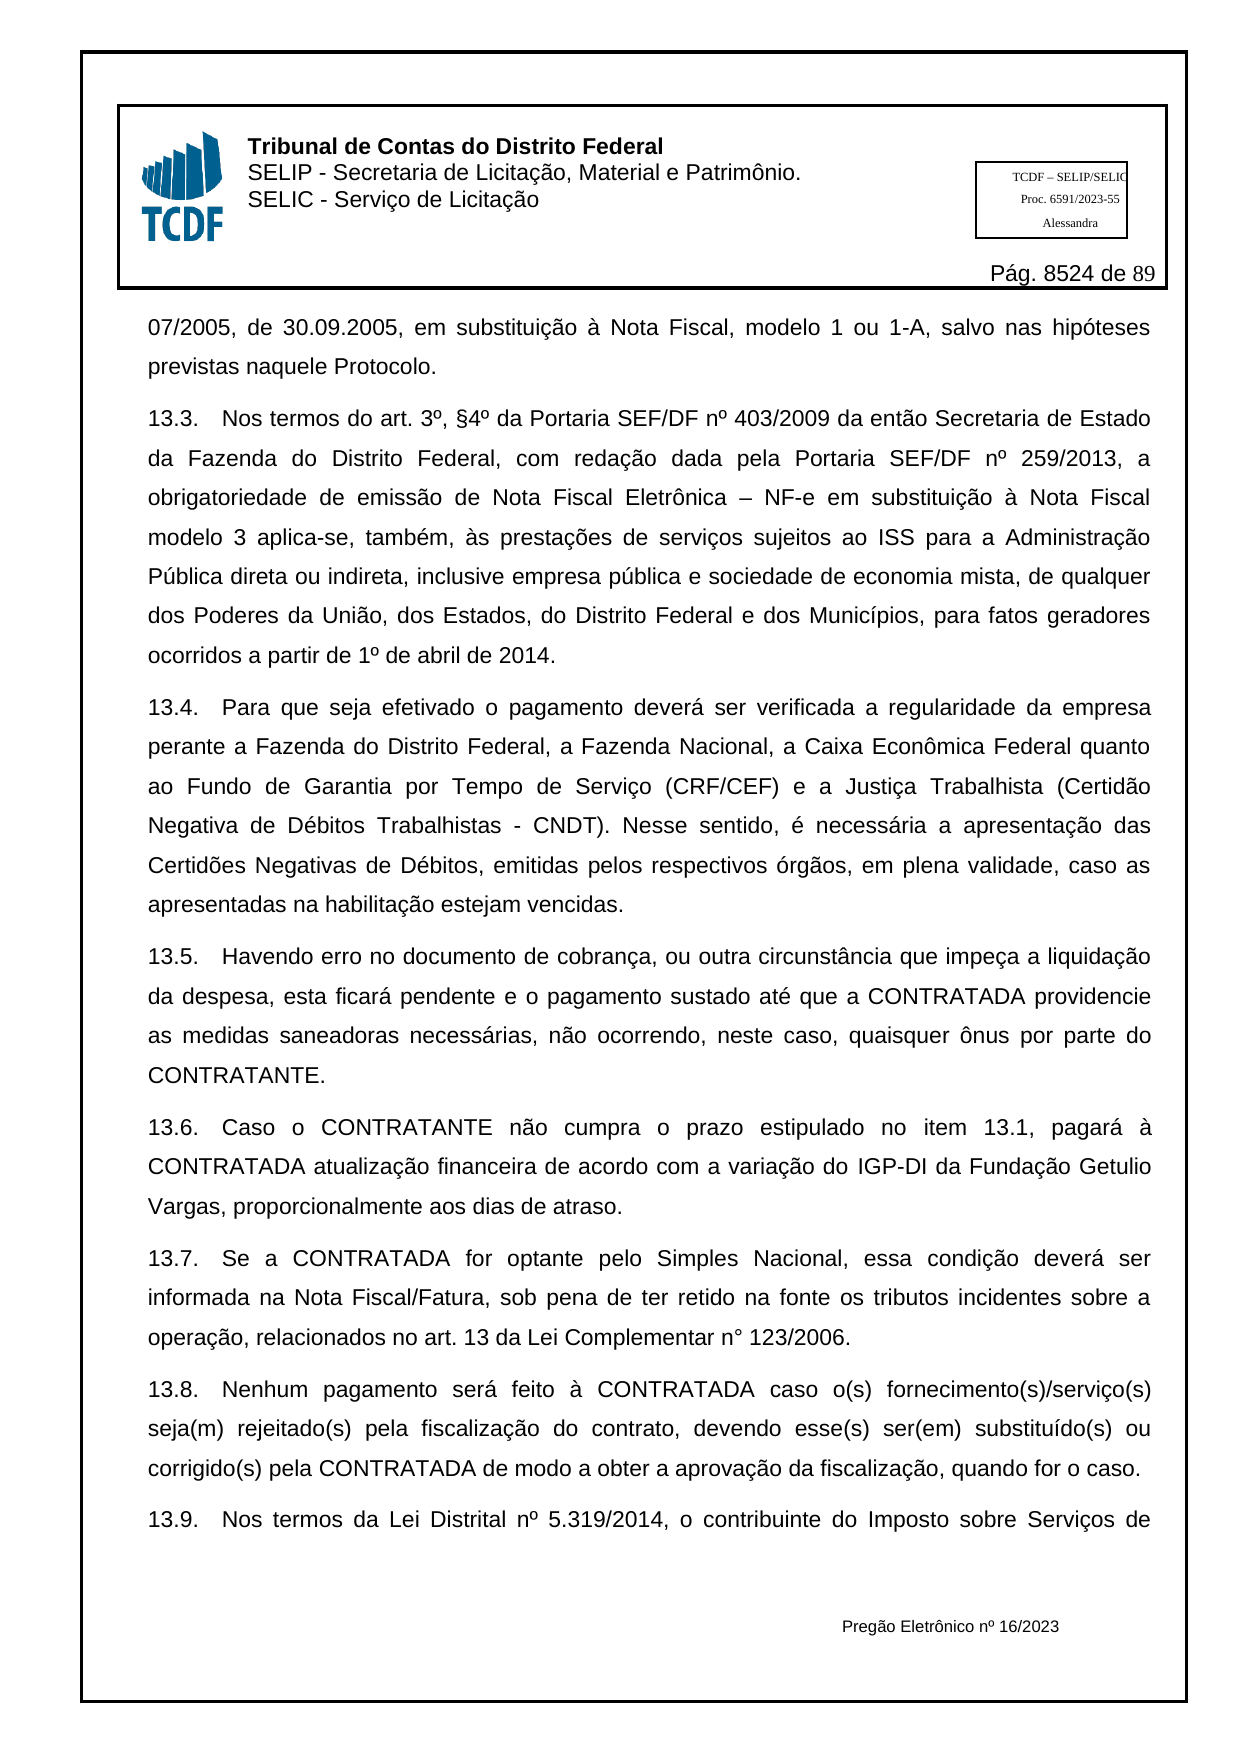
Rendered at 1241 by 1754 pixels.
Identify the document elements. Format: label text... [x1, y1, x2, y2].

text 13.5. Havendo erro no documento de cobrança, ou outra circunstância que impeça a liquidação da despesa, esta ficará pendente e o pagamento sustado até que a CONTRATADA providencie as medidas saneadoras necessárias, não ocorrendo, neste caso, quaisquer ônus por parte do CONTRATANTE. [148, 943, 1152, 1088]
text 13.8. Nenhum pagamento será feito à Contratada caso o(s) fornecimento(s)/serviço(s) seja(m) rejeitado(s) pela fiscalização do contrato, devendo esse(s) ser(em) substituído(s) ou corrigido(s) pela Contratada de modo a obter a aprovação da fiscalização, quando for o caso. [148, 1376, 1152, 1481]
text 13.6. Caso o CONTRATANTE não cumpra o prazo estipulado no item 13.1, pagará à CONTRATADA atualização financeira de acordo com a variação do IGP-DI da Fundação Getulio Vargas, proporcionalmente aos dias de atraso. [148, 1114, 1152, 1219]
text 13.7. Se a Contratada for optante pelo Simples Nacional, essa condição deverá ser informada na Nota Fiscal/Fatura, sob pena de ter retido na fonte os tributos incidentes sobre a operação, relacionados no art. 13 da Lei Complementar n° 123/2006. [148, 1244, 1152, 1350]
picture [127, 129, 237, 244]
text 13.3. Nos termos do art. 3º, §4º da Portaria SEF/DF nº 403/2009 da então Secretaria de Estado da Fazenda do Distrito Federal, com redação dada pela Portaria SEF/DF nº 259/2013, a obrigatoriedade de emissão de Nota Fiscal Eletrônica – NF-e em substituição à Nota Fiscal modelo 3 aplica-se, também, às prestações de serviços sujeitos ao ISS para a Administração Pública direta ou indireta, inclusive empresa pública e sociedade de economia mista, de qualquer dos Poderes da União, dos Estados, do Distrito Federal e dos Municípios, para fatos geradores ocorridos a partir de 1º de abril de 2014. [148, 405, 1152, 668]
text 13.4. Para que seja efetivado o pagamento deverá ser verificada a regularidade da empresa perante a Fazenda do Distrito Federal, a Fazenda Nacional, a Caixa Econômica Federal quanto ao Fundo de Garantia por Tempo de Serviço (CRF/CEF) e a Justiça Trabalhista (Certidão Negativa de Débitos Trabalhistas - CNDT). Nesse sentido, é necessária a apresentação das Certidões Negativas de Débitos, emitidas pelos respectivos órgãos, em plena validade, caso as apresentadas na habilitação estejam vencidas. [148, 694, 1152, 918]
